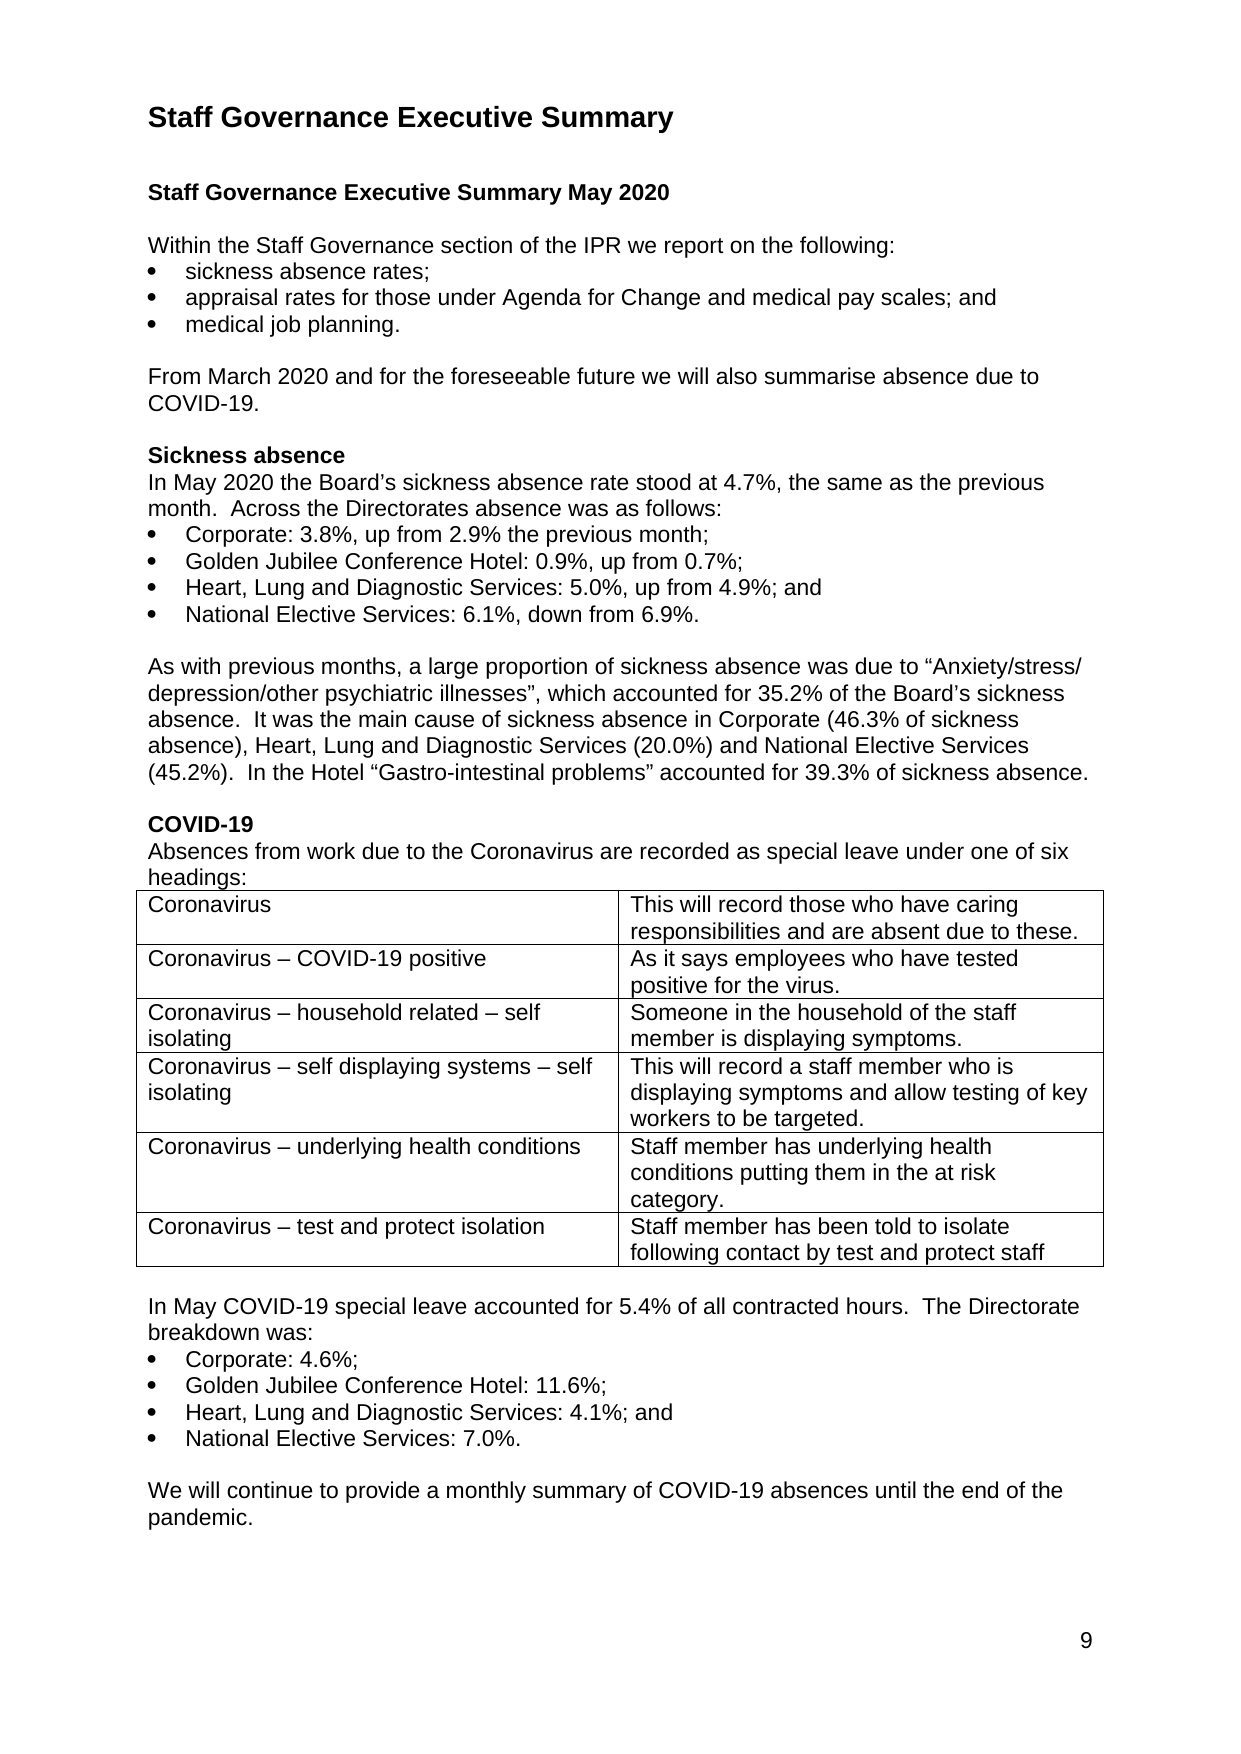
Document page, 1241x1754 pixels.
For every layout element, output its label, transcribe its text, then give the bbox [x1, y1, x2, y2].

text Absences from work due to the Coronavirus are recorded as special leave under one of six headings: [148, 838, 1092, 890]
list appraisal rates for those under Agenda for Change and medical pay scales; and [148, 284, 1092, 311]
table_cell Coronavirus – test and protect isolation [137, 1213, 618, 1266]
table_cell As it says employees who have tested positive for the virus. [619, 945, 1103, 998]
text We will continue to provide a monthly summary of COVID-19 absences until the end of the pandemic. [148, 1477, 1092, 1530]
text Staff Governance Executive Summary [148, 100, 1092, 134]
list Heart, Lung and Diagnostic Services: 4.1%; and [148, 1398, 1092, 1425]
table_cell Staff member has been told to isolate following contact by test and protect staff [619, 1213, 1103, 1266]
text In May 2020 the Board’s sickness absence rate stood at 4.7%, the same as the previous month. Across the Directorates absence was as follows: [148, 469, 1092, 521]
table_header Coronavirus [137, 891, 618, 944]
table_cell Coronavirus – household related – self isolating [137, 999, 618, 1052]
list medical job planning. [148, 311, 1092, 337]
list Heart, Lung and Diagnostic Services: 5.0%, up from 4.9%; and [148, 574, 1092, 601]
table_cell Coronavirus – self displaying systems – self isolating [137, 1053, 618, 1132]
list Corporate: 4.6%; [148, 1346, 1092, 1372]
table_cell Someone in the household of the staff member is displaying symptoms. [619, 999, 1103, 1052]
table_cell Staff member has underlying health conditions putting them in the at risk category. [619, 1133, 1103, 1212]
text Staff Governance Executive Summary May 2020 [148, 179, 1092, 205]
text From March 2020 and for the foreseeable future we will also summarise absence due to COVID-19. [148, 363, 1092, 416]
list sickness absence rates; [148, 258, 1092, 284]
text Within the Staff Governance section of the IPR we report on the following: [148, 232, 1092, 258]
text COVID-19 [148, 811, 1092, 838]
text As with previous months, a large proportion of sickness absence was due to “Anxiety/stress/ depression/other psychiatric illnesses”, which accounted for 35.2% of the Board’s sickness absence. It was the main cause of sickness absence in Corporate (46.3% of sickness absence), Heart, Lung and Diagnostic Services (20.0%) and National Elective Services (45.2%). In the Hotel “Gastro-intestinal problems” accounted for 39.3% of sickness absence. [148, 653, 1092, 785]
table_cell This will record a staff member who is displaying symptoms and allow testing of key workers to be targeted. [619, 1053, 1103, 1132]
list Golden Jubilee Conference Hotel: 0.9%, up from 0.7%; [148, 548, 1092, 574]
list Golden Jubilee Conference Hotel: 11.6%; [148, 1372, 1092, 1398]
text Sickness absence [148, 442, 1092, 469]
table_cell Coronavirus – COVID-19 positive [137, 945, 618, 998]
text In May COVID-19 special leave accounted for 5.4% of all contracted hours. The Directorate breakdown was: [148, 1293, 1092, 1346]
list National Elective Services: 6.1%, down from 6.9%. [148, 601, 1092, 627]
table_cell Coronavirus – underlying health conditions [137, 1133, 618, 1212]
list Corporate: 3.8%, up from 2.9% the previous month; [148, 521, 1092, 548]
list National Elective Services: 7.0%. [148, 1425, 1092, 1451]
table_header This will record those who have caring responsibilities and are absent due to these. [619, 891, 1103, 944]
